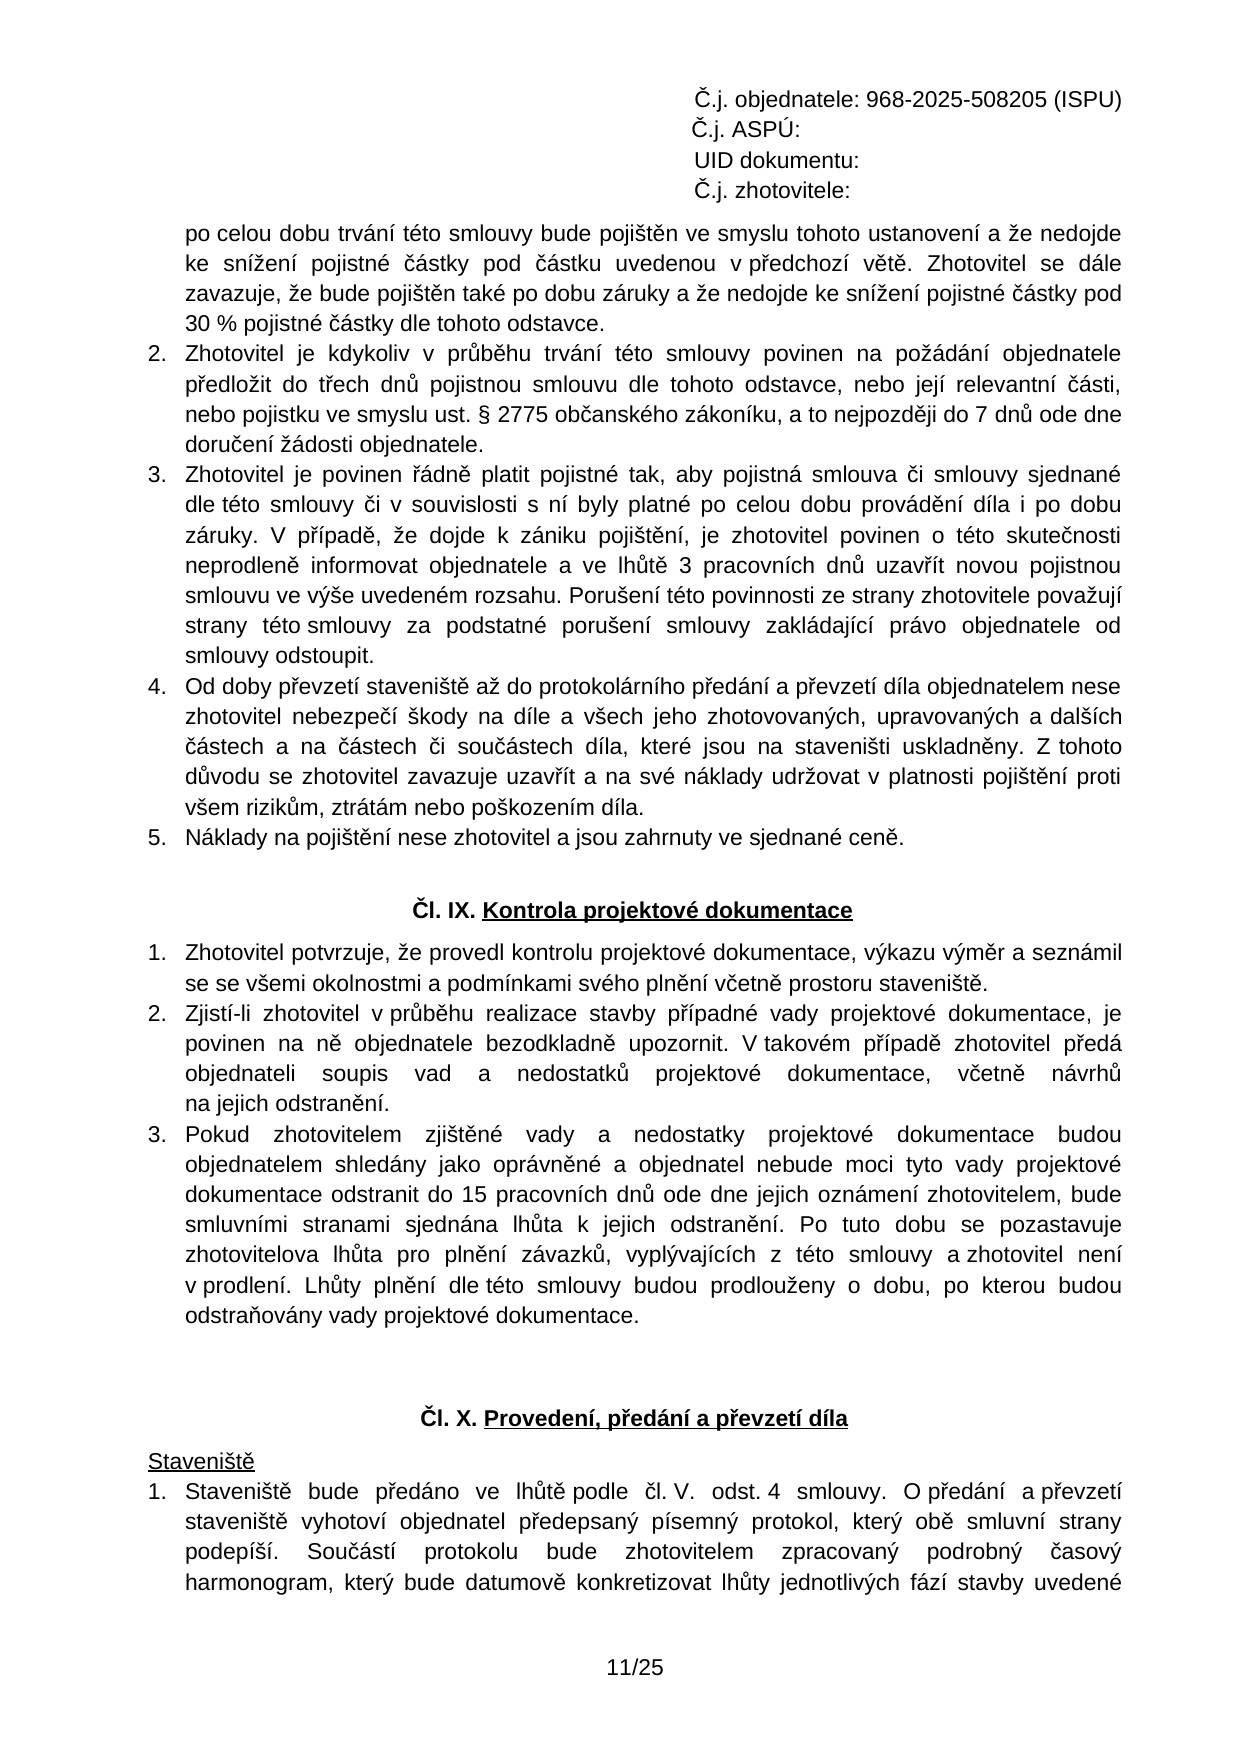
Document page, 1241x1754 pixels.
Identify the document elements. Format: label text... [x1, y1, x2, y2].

text Staveniště [148, 1448, 1122, 1474]
list Od doby převzetí staveniště až do protokolárního předání a převzetí díla objednatelem nese zhotovitel nebezpečí škody na díle a všech jeho zhotovovaných, upravovaných a dalších částech a na částech či součástech díla, které jsou na staveništi uskladněny. Z tohoto důvodu se zhotovitel zavazuje uzavřít a na své náklady udržovat v platnosti pojištění proti všem rizikům, ztrátám nebo poškozením díla. [148, 673, 1122, 820]
list Zjistí-li zhotovitel v průběhu realizace stavby případné vady projektové dokumentace, je povinen na ně objednatele bezodkladně upozornit. V takovém případě zhotovitel předá objednateli soupis vad a nedostatků projektové dokumentace, včetně návrhů na jejich odstranění. [148, 1000, 1122, 1117]
list Zhotovitel potvrzuje, že provedl kontrolu projektové dokumentace, výkazu výměr a seznámil se se všemi okolnostmi a podmínkami svého plnění včetně prostoru staveniště. [148, 939, 1122, 996]
text Kontrola projektové dokumentace [148, 897, 1122, 923]
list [148, 219, 1122, 337]
list Pokud zhotovitelem zjištěné vady a nedostatky projektové dokumentace budou objednatelem shledány jako oprávněné a objednatel nebude moci tyto vady projektové dokumentace odstranit do 15 pracovních dnů ode dne jejich oznámení zhotovitelem, bude smluvními stranami sjednána lhůta k jejich odstranění. Po tuto dobu se pozastavuje zhotovitelova lhůta pro plnění závazků, vyplývajících z této smlouvy a zhotovitel není v prodlení. Lhůty plnění dle této smlouvy budou prodlouženy o dobu, po kterou budou odstraňovány vady projektové dokumentace. [148, 1121, 1122, 1328]
text Provedení, předání a převzetí díla [148, 1405, 1122, 1431]
list Zhotovitel je kdykoliv v průběhu trvání této smlouvy povinen na požádání objednatele předložit do třech dnů pojistnou smlouvu dle tohoto odstavce, nebo její relevantní části, nebo pojistku ve smyslu ust. § 2775 občanského zákoníku, a to nejpozději do 7 dnů ode dne doručení žádosti objednatele. [148, 340, 1122, 457]
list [148, 1478, 1122, 1595]
list Zhotovitel je povinen řádně platit pojistné tak, aby pojistná smlouva či smlouvy sjednané dle této smlouvy či v souvislosti s ní byly platné po celou dobu provádění díla i po dobu záruky. V případě, že dojde k zániku pojištění, je zhotovitel povinen o této skutečnosti neprodleně informovat objednatele a ve lhůtě 3 pracovních dnů uzavřít novou pojistnou smlouvu ve výše uvedeném rozsahu. Porušení této povinnosti ze strany zhotovitele považují strany této smlouvy za podstatné porušení smlouvy zakládající právo objednatele od smlouvy odstoupit. [148, 461, 1122, 669]
list Náklady na pojištění nese zhotovitel a jsou zahrnuty ve sjednané ceně. [148, 824, 1122, 850]
